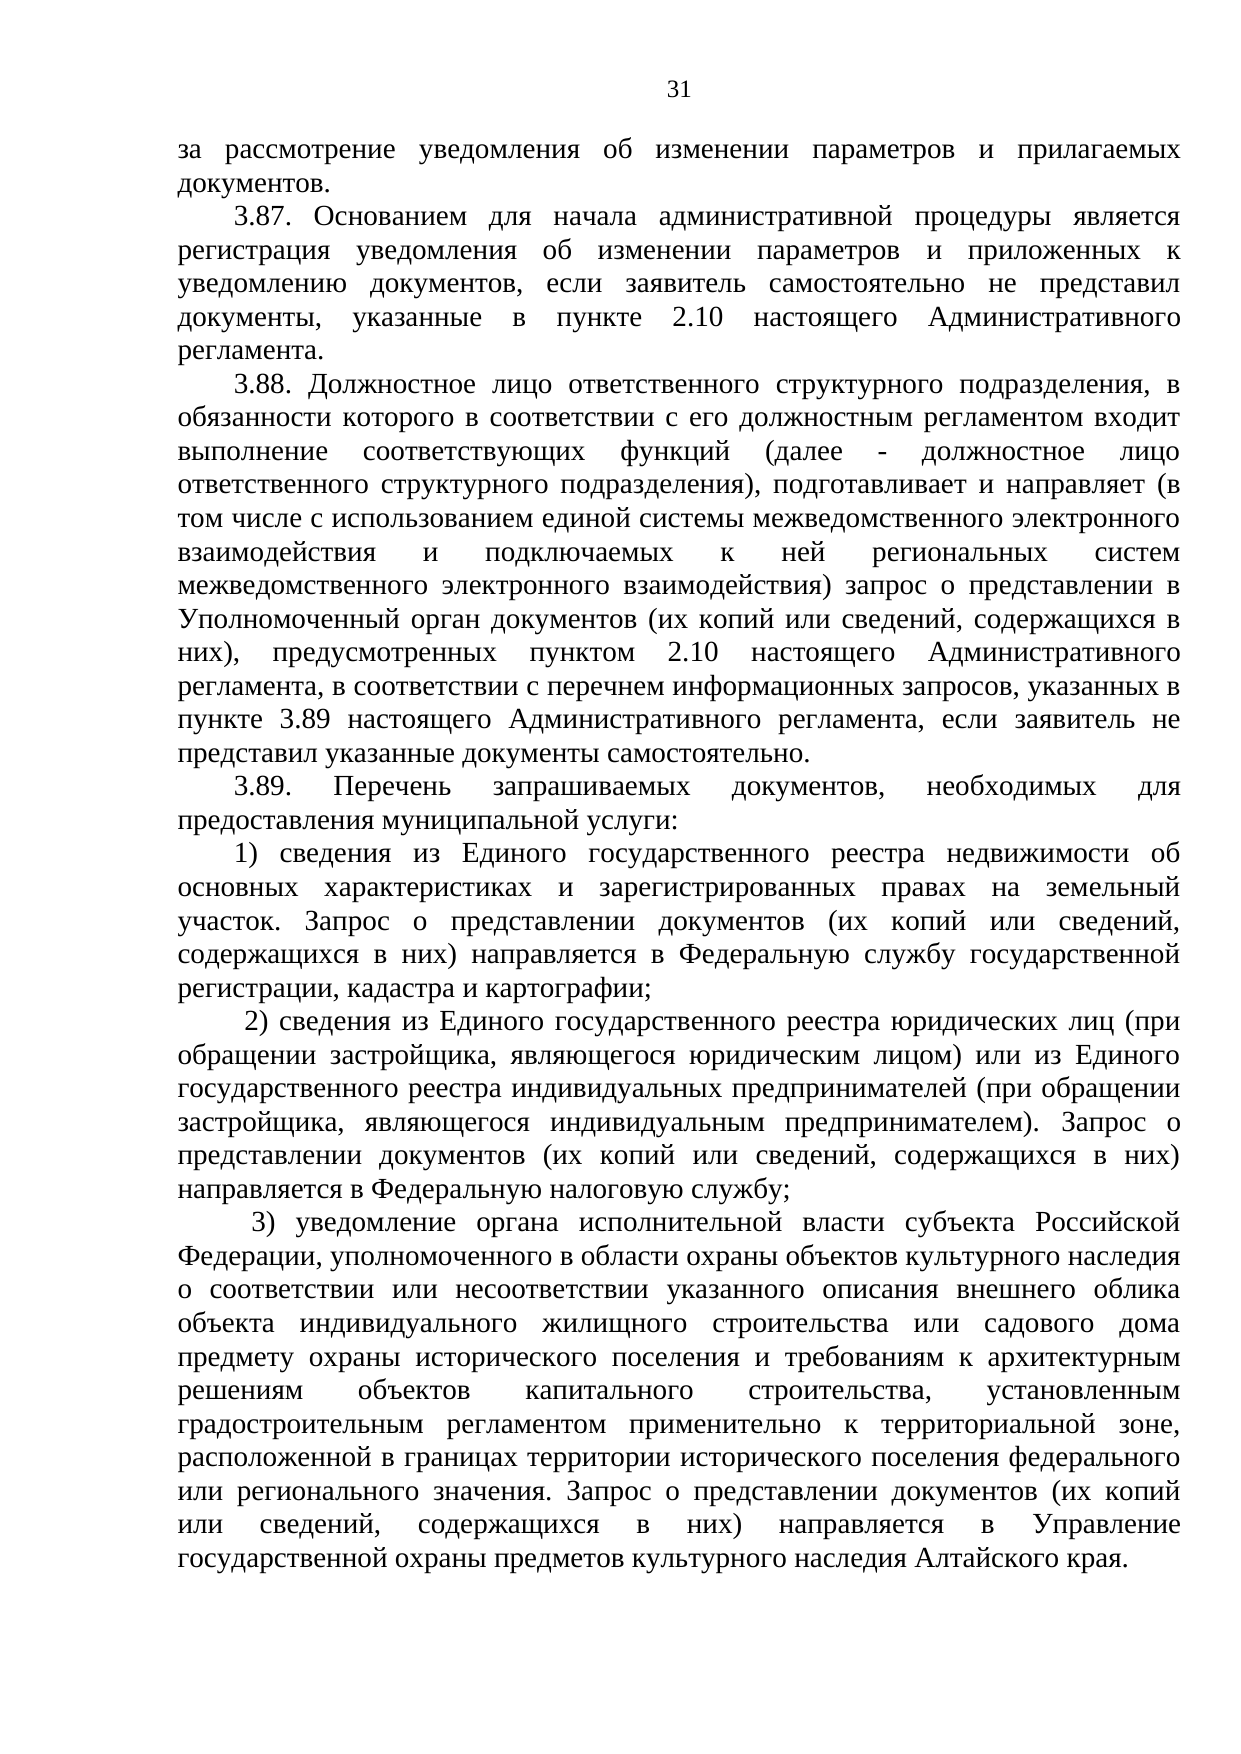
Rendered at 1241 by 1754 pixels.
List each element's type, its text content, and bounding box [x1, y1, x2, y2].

text 3.89. Перечень запрашиваемых документов, необходимых для предоставления муниципальной услуги: [177, 768, 1181, 836]
text 1) сведения из Единого государственного реестра недвижимости об основных характеристиках и зарегистрированных правах на земельный участок. Запрос о представлении документов (их копий или сведений, содержащихся в них) направляется в Федеральную службу государственной регистрации, кадастра и картографии; [177, 836, 1181, 1003]
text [177, 131, 1181, 198]
text 3.87. Основанием для начала административной процедуры является регистрация уведомления об изменении параметров и приложенных к уведомлению документов, если заявитель самостоятельно не представил документы, указанные в пункте 2.10 настоящего Административного регламента. [177, 198, 1181, 366]
text 3.88. Должностное лицо ответственного структурного подразделения, в обязанности которого в соответствии с его должностным регламентом входит выполнение соответствующих функций (далее - должностное лицо ответственного структурного подразделения), подготавливает и направляет (в том числе с использованием единой системы межведомственного электронного взаимодействия и подключаемых к ней региональных систем межведомственного электронного взаимодействия) запрос о представлении в Уполномоченный орган документов (их копий или сведений, содержащихся в них), предусмотренных пунктом 2.10 настоящего Административного регламента, в соответствии с перечнем информационных запросов, указанных в пункте 3.89 настоящего Административного регламента, если заявитель не представил указанные документы самостоятельно. [177, 366, 1181, 768]
text 2) сведения из Единого государственного реестра юридических лиц (при обращении застройщика, являющегося юридическим лицом) или из Единого государственного реестра индивидуальных предпринимателей (при обращении застройщика, являющегося индивидуальным предпринимателем). Запрос о представлении документов (их копий или сведений, содержащихся в них) направляется в Федеральную налоговую службу; [177, 1003, 1181, 1204]
text 3) уведомление органа исполнительной власти субъекта Российской Федерации, уполномоченного в области охраны объектов культурного наследия о соответствии или несоответствии указанного описания внешнего облика объекта индивидуального жилищного строительства или садового дома предмету охраны исторического поселения и требованиям к архитектурным решениям объектов капитального строительства, установленным градостроительным регламентом применительно к территориальной зоне, расположенной в границах территории исторического поселения федерального или регионального значения. Запрос о представлении документов (их копий или сведений, содержащихся в них) направляется в Управление государственной охраны предметов культурного наследия Алтайского края. [177, 1204, 1181, 1573]
